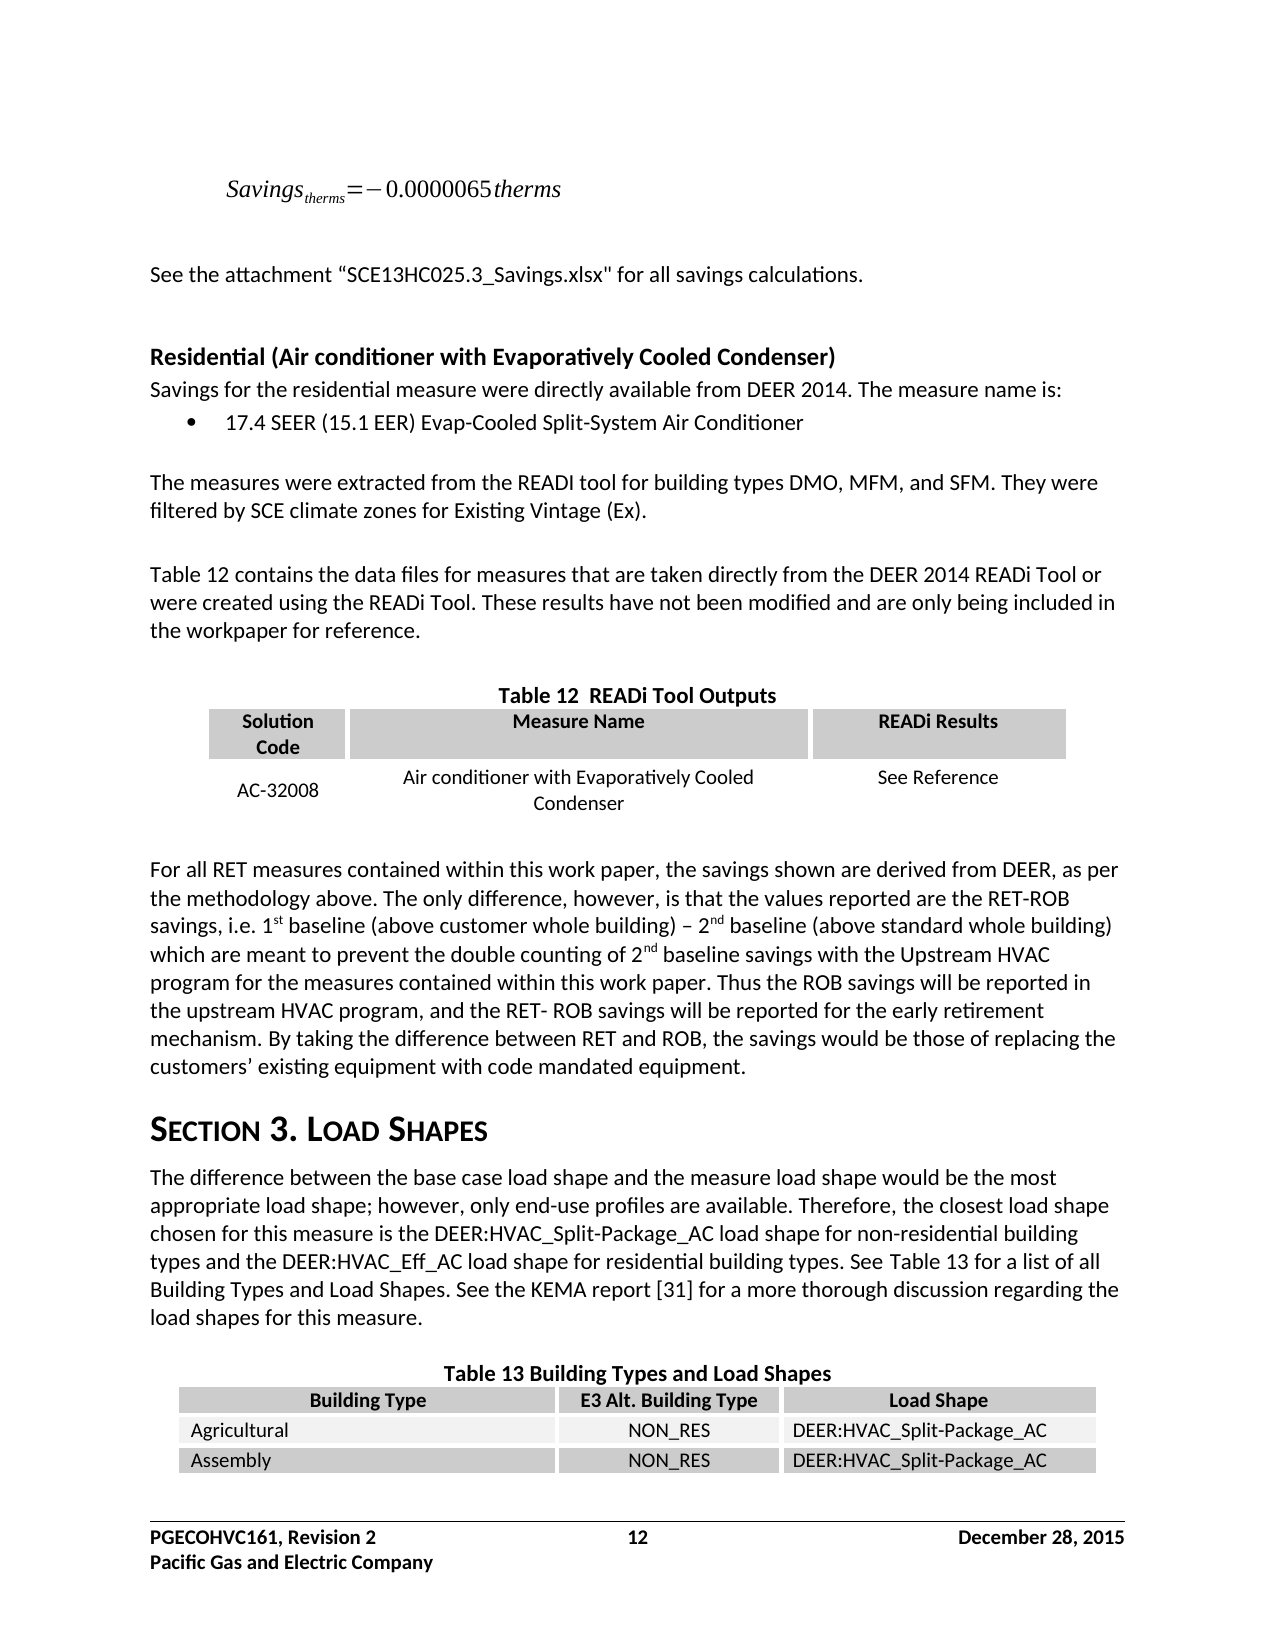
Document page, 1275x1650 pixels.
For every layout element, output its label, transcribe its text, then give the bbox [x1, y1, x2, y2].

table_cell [784, 1448, 1096, 1473]
text The measures were extracted from the READI tool for building types DMO, MFM, and SFM. They were filtered by SCE climate zones for Existing Vintage (Ex). [150, 468, 1125, 524]
table_header Building Type [179, 1387, 555, 1413]
table_header Measure Name [350, 709, 808, 759]
text Residential (Air conditioner with Evaporatively Cooled Condenser) [150, 341, 1125, 371]
text Table 13 Building Types and Load Shapes [150, 1359, 1125, 1387]
text Savings for the residential measure were directly available from DEER 2014. The measure name is: [150, 376, 1125, 403]
text Table 12 contains the data files for measures that are taken directly from the DEER 2014 READi Tool or were created using the READi Tool. These results have not been modified and are only being included in the workpaper for reference. [150, 560, 1125, 644]
table_header E3 Alt. Building Type [559, 1387, 779, 1413]
table_header Load Shape [784, 1387, 1096, 1413]
table_cell Air conditioner with Evaporatively Cooled Condenser [350, 764, 808, 815]
table_cell Agricultural [179, 1417, 555, 1443]
table_cell DEER:HVAC_Split-Package_AC [784, 1417, 1096, 1443]
text For all RET measures contained within this work paper, the savings shown are derived from DEER, as per the methodology above. The only difference, however, is that the values reported are the RET-ROB savings, i.e. 1st baseline (above customer whole building) – 2nd baseline (above standard whole building) which are meant to prevent the double counting of 2nd baseline savings with the Upstream HVAC program for the measures contained within this work paper. Thus the ROB savings will be reported in the upstream HVAC program, and the RET- ROB savings will be reported for the early retirement mechanism. By taking the difference between RET and ROB, the savings would be those of replacing the customers’ existing equipment with code mandated equipment. [150, 856, 1125, 1080]
table_cell AC-32008 [209, 764, 345, 815]
text Table 12 READi Tool Outputs [150, 681, 1125, 709]
table_cell See Reference [813, 764, 1066, 815]
text The difference between the base case load shape and the measure load shape would be the most appropriate load shape; however, only end-use profiles are available. Therefore, the closest load shape chosen for this measure is the DEER:HVAC_Split-Package_AC load shape for non-residential building types and the DEER:HVAC_Eff_AC load shape for residential building types. See Table 13 for a list of all Building Types and Load Shapes. See the KEMA report [31] for a more thorough discussion regarding the load shapes for this measure. [150, 1163, 1125, 1331]
text See the attachment “SCE13HC025.3_Savings.xlsx" for all savings calculations. [150, 260, 1125, 288]
table_cell NON_RES [559, 1417, 779, 1443]
table_cell Assembly [179, 1448, 555, 1473]
list 17.4 SEER (15.1 EER) Evap-Cooled Split-System Air Conditioner [187, 408, 1125, 436]
subtitle Section 3. Load Shapes [150, 1105, 1125, 1151]
table_cell NON_RES [559, 1448, 779, 1473]
table_header Solution Code [209, 709, 345, 759]
table_header READi Results [813, 709, 1066, 759]
